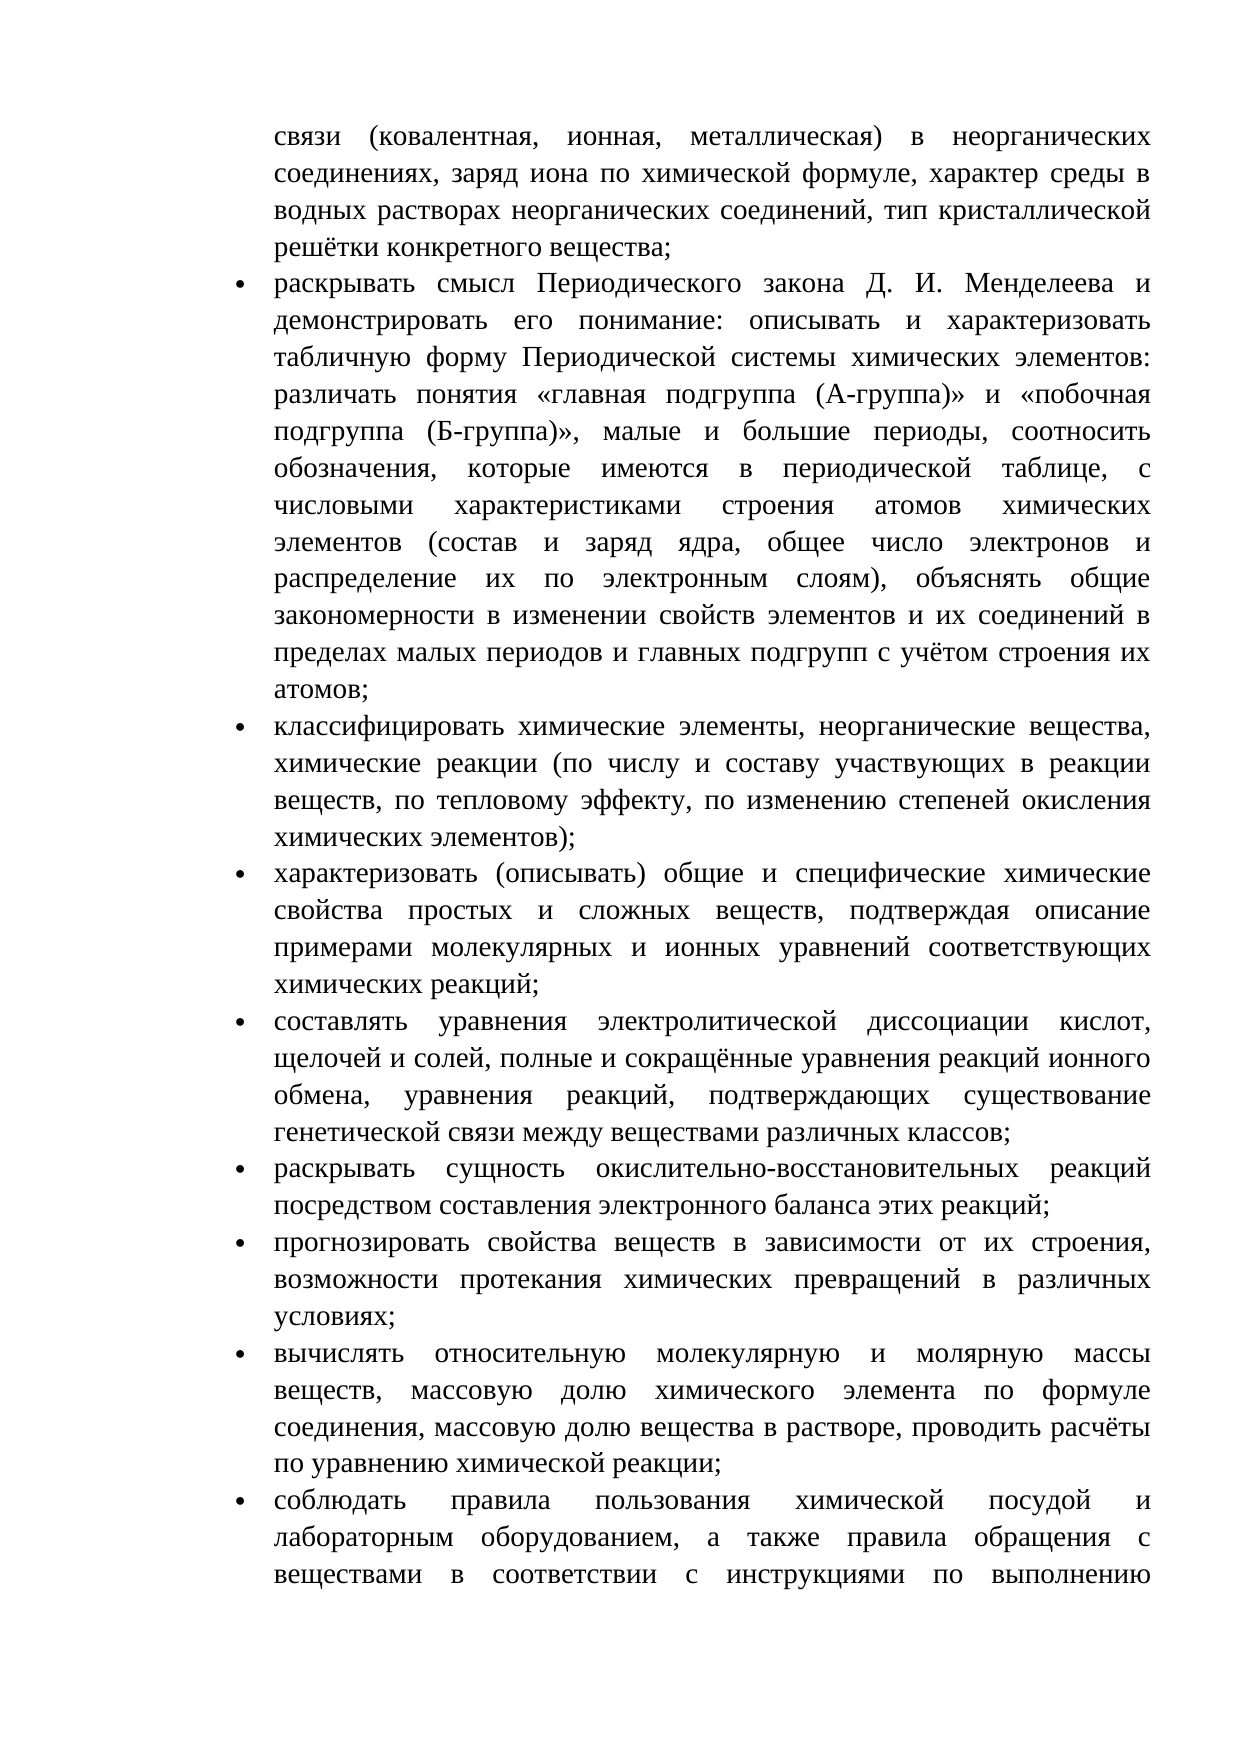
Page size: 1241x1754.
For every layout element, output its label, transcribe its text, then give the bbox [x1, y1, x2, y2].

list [236, 1482, 1152, 1590]
list составлять уравнения электролитической диссоциации кислот, щелочей и солей, полные и сокращённые уравнения реакций ионного обмена, уравнения реакций, подтверждающих существование генетической связи между веществами различных классов; [236, 1003, 1152, 1147]
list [236, 118, 1152, 262]
list раскрывать смысл Периодического закона Д. И. Менделеева и демонстрировать его понимание: описывать и характеризовать табличную форму Периодической системы химических элементов: различать понятия «главная подгруппа (А-группа)» и «побочная подгруппа (Б-группа)», малые и большие периоды, соотносить обозначения, которые имеются в периодической таблице, с числовыми характеристиками строения атомов химических элементов (состав и заряд ядра, общее число электронов и распределение их по электронным слоям), объяснять общие закономерности в изменении свойств элементов и их соединений в пределах малых периодов и главных подгрупп с учётом строения их атомов; [236, 266, 1152, 705]
list вычислять относительную молекулярную и молярную массы веществ, массовую долю химического элемента по формуле соединения, массовую долю вещества в растворе, проводить расчёты по уравнению химической реакции; [236, 1335, 1152, 1479]
list классифицировать химические элементы, неорганические вещества, химические реакции (по числу и составу участвующих в реакции веществ, по тепловому эффекту, по изменению степеней окисления химических элементов); [236, 708, 1152, 852]
list прогнозировать свойства веществ в зависимости от их строения, возможности протекания химических превращений в различных условиях; [236, 1224, 1152, 1332]
list раскрывать сущность окислительно-восстановительных реакций посредством составления электронного баланса этих реакций; [236, 1151, 1152, 1221]
list характеризовать (описывать) общие и специфические химические свойства простых и сложных веществ, подтверждая описание примерами молекулярных и ионных уравнений соответствующих химических реакций; [236, 856, 1152, 1000]
